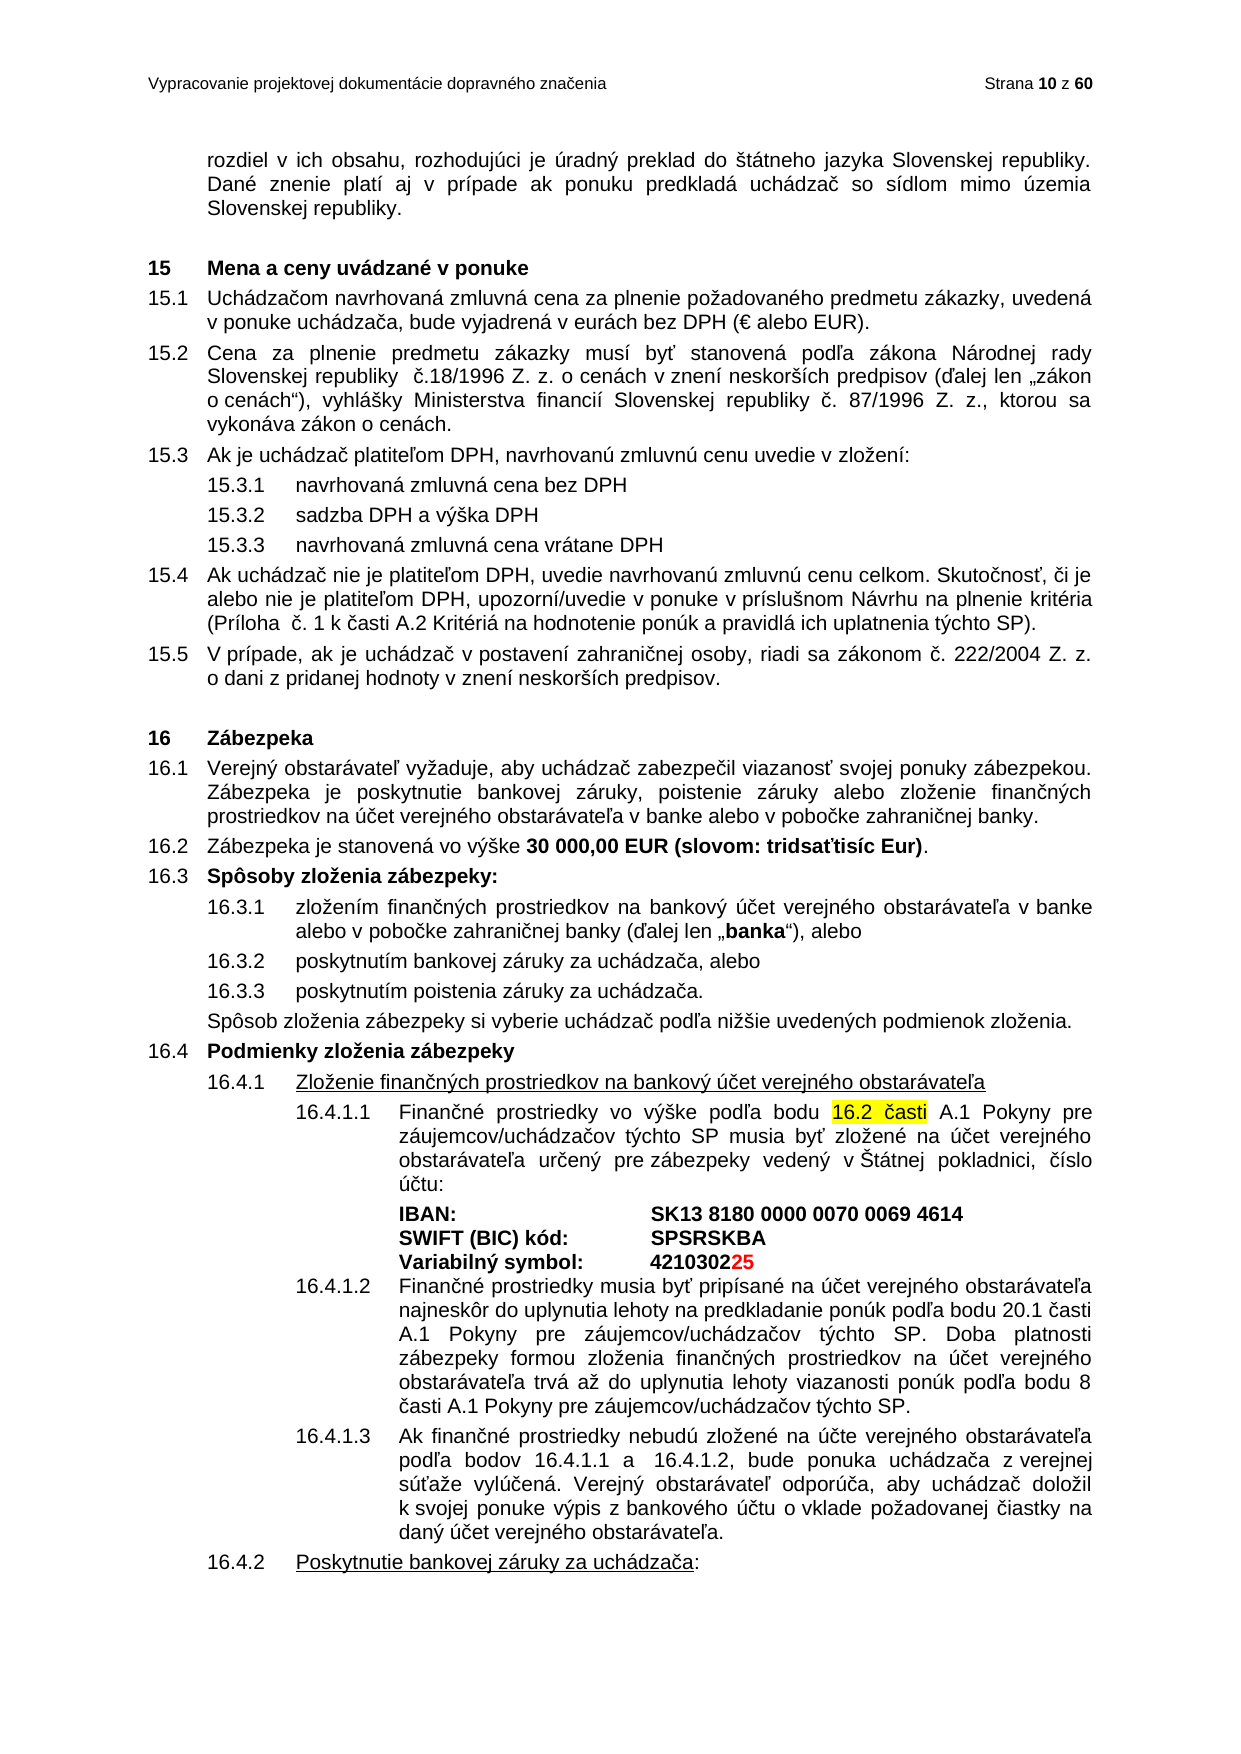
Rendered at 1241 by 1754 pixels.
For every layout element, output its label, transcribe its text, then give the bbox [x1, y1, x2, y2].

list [148, 148, 1092, 219]
list zložením finančných prostriedkov na bankový účet verejného obstarávateľa v banke alebo v pobočke zahraničnej banky (ďalej len „banka“), alebo [207, 894, 1092, 942]
list Zloženie finančných prostriedkov na bankový účet verejného obstarávateľa [207, 1069, 1092, 1093]
list Ak uchádzač nie je platiteľom DPH, uvedie navrhovanú zmluvnú cenu celkom. Skutočnosť, či je alebo nie je platiteľom DPH, upozorní/uvedie v ponuke v príslušnom Návrhu na plnenie kritéria (Príloha č. 1 k časti A.2 Kritériá na hodnotenie ponúk a pravidlá ich uplatnenia týchto SP). [148, 563, 1092, 635]
list navrhovaná zmluvná cena bez DPH [207, 473, 1092, 497]
text Spôsob zloženia zábezpeky si vyberie uchádzač podľa nižšie uvedených podmienok zloženia. [207, 1009, 1092, 1033]
list navrhovaná zmluvná cena vrátane DPH [207, 533, 1092, 557]
list sadzba DPH a výška DPH [207, 503, 1092, 527]
list Poskytnutie bankovej záruky za uchádzača: [207, 1550, 1092, 1574]
list Podmienky zloženia zábezpeky [148, 1039, 1092, 1063]
list Uchádzačom navrhovaná zmluvná cena za plnenie požadovaného predmetu zákazky, uvedená v ponuke uchádzača, bude vyjadrená v eurách bez DPH (€ alebo EUR). [148, 286, 1092, 334]
list Mena a ceny uvádzané v ponuke [148, 256, 1092, 280]
list V prípade, ak je uchádzač v postavení zahraničnej osoby, riadi sa zákonom č. 222/2004 Z. z. o dani z pridanej hodnoty v znení neskorších predpisov. [148, 641, 1092, 689]
list Zábezpeka je stanovená vo výške 30 000,00 EUR (slovom: tridsaťtisíc Eur). [148, 834, 1092, 858]
list Zábezpeka [148, 726, 1092, 750]
text SWIFT (BIC) kód: SPSRSKBA Variabilný symbol: 421030225 [399, 1226, 1092, 1274]
list poskytnutím bankovej záruky za uchádzača, alebo [207, 949, 1092, 973]
text IBAN: SK13 8180 0000 0070 0069 4614 [399, 1202, 1092, 1226]
list Spôsoby zloženia zábezpeky: [148, 864, 1092, 888]
list Finančné prostriedky musia byť pripísané na účet verejného obstarávateľa najneskôr do uplynutia lehoty na predkladanie ponúk podľa bodu 20.1 časti A.1 Pokyny pre záujemcov/uchádzačov týchto SP. Doba platnosti zábezpeky formou zloženia finančných prostriedkov na účet verejného obstarávateľa trvá až do uplynutia lehoty viazanosti ponúk podľa bodu 8 časti A.1 Pokyny pre záujemcov/uchádzačov týchto SP. [295, 1274, 1092, 1417]
list Ak finančné prostriedky nebudú zložené na účte verejného obstarávateľa podľa bodov 16.4.1.1 a 16.4.1.2, bude ponuka uchádzača z verejnej súťaže vylúčená. Verejný obstarávateľ odporúča, aby uchádzač doložil k svojej ponuke výpis z bankového účtu o vklade požadovanej čiastky na daný účet verejného obstarávateľa. [295, 1424, 1092, 1543]
list Finančné prostriedky vo výške podľa bodu 16.2 časti A.1 Pokyny pre záujemcov/uchádzačov týchto SP musia byť zložené na účet verejného obstarávateľa určený pre zábezpeky vedený v Štátnej pokladnici, číslo účtu: [295, 1100, 1092, 1196]
list Verejný obstarávateľ vyžaduje, aby uchádzač zabezpečil viazanosť svojej ponuky zábezpekou. Zábezpeka je poskytnutie bankovej záruky, poistenie záruky alebo zloženie finančných prostriedkov na účet verejného obstarávateľa v banke alebo v pobočke zahraničnej banky. [148, 756, 1092, 828]
list Ak je uchádzač platiteľom DPH, navrhovanú zmluvnú cenu uvedie v zložení: [148, 442, 1092, 466]
list Cena za plnenie predmetu zákazky musí byť stanovená podľa zákona Národnej rady Slovenskej republiky č.18/1996 Z. z. o cenách v znení neskorších predpisov (ďalej len „zákon o cenách“), vyhlášky Ministerstva financií Slovenskej republiky č. 87/1996 Z. z., ktorou sa vykonáva zákon o cenách. [148, 340, 1092, 436]
list poskytnutím poistenia záruky za uchádzača. [207, 979, 1092, 1003]
